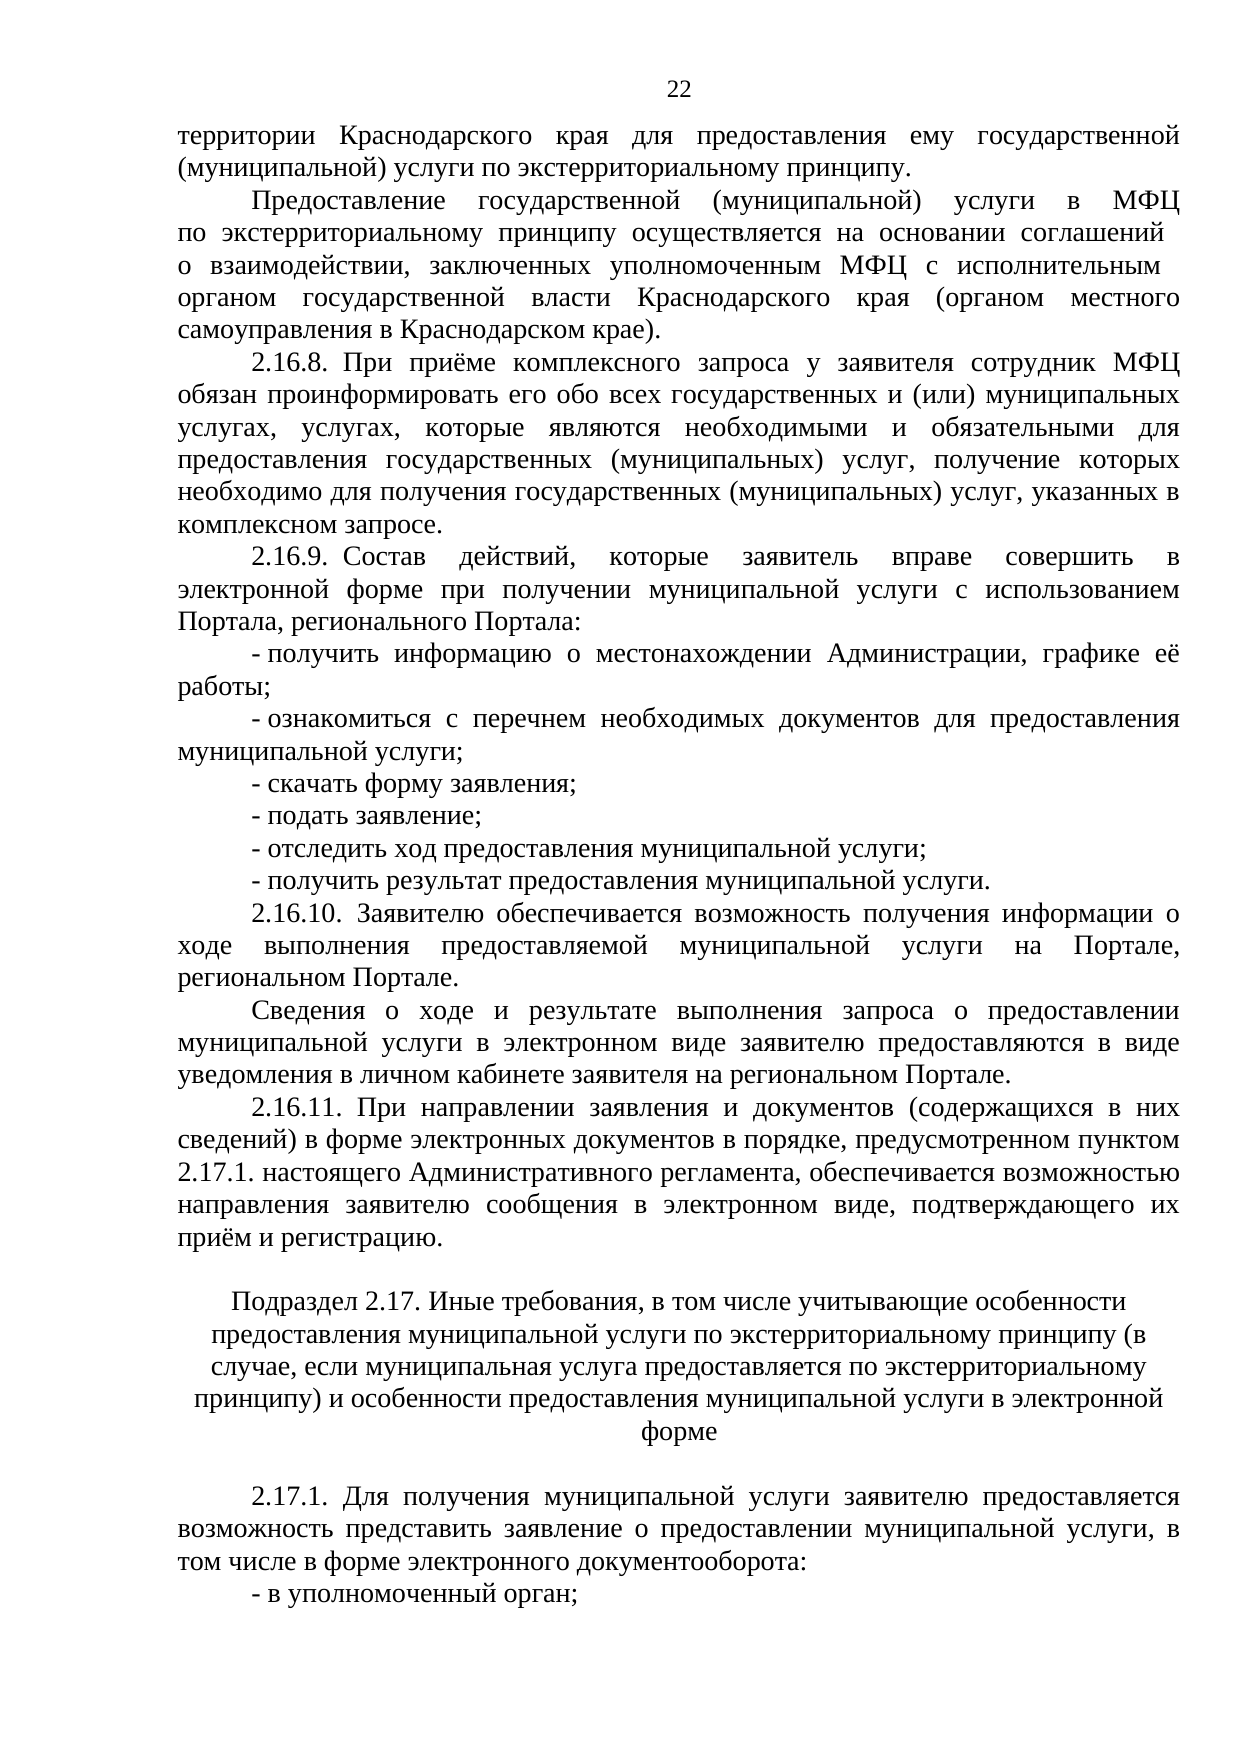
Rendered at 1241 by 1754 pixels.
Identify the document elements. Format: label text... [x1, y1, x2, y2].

text - ознакомиться с перечнем необходимых документов для предоставления муниципальной услуги; [177, 701, 1181, 766]
text - в уполномоченный орган; [177, 1576, 1181, 1608]
text - получить результат предоставления муниципальной услуги. [177, 863, 1181, 896]
text - скачать форму заявления; [177, 766, 1181, 798]
text 2.16.10. Заявителю обеспечивается возможность получения информации о ходе выполнения предоставляемой муниципальной услуги на Портале, региональном Портале. [177, 896, 1181, 993]
text 2.17.1. Для получения муниципальной услуги заявителю предоставляется возможность представить заявление о предоставлении муниципальной услуги, в том числе в форме электронного документооборота: [177, 1479, 1181, 1576]
text - отследить ход предоставления муниципальной услуги; [177, 831, 1181, 863]
text Подраздел 2.17. Иные требования, в том числе учитывающие особенности предоставления муниципальной услуги по экстерриториальному принципу (в случае, если муниципальная услуга предоставляется по экстерриториальному принципу) и особенности предоставления муниципальной услуги в электронной форме [177, 1284, 1181, 1446]
text 2.16.11. При направлении заявления и документов (содержащихся в них сведений) в форме электронных документов в порядке, предусмотренном пунктом 2.17.1. настоящего Административного регламента, обеспечивается возможностью направления заявителю сообщения в электронном виде, подтверждающего их приём и регистрацию. [177, 1090, 1181, 1252]
text - получить информацию о местонахождении Администрации, графике её работы; [177, 636, 1181, 701]
text 2.16.8. При приёме комплексного запроса у заявителя сотрудник МФЦ обязан проинформировать его обо всех государственных и (или) муниципальных услугах, услугах, которые являются необходимыми и обязательными для предоставления государственных (муниципальных) услуг, получение которых необходимо для получения государственных (муниципальных) услуг, указанных в комплексном запросе. [177, 345, 1181, 539]
text Предоставление государственной (муниципальной) услуги в МФЦ по экстерриториальному принципу осуществляется на основании соглашений о взаимодействии, заключенных уполномоченным МФЦ с исполнительным органом государственной власти Краснодарского края (органом местного самоуправления в Краснодарском крае). [177, 183, 1181, 345]
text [177, 118, 1181, 183]
text - подать заявление; [177, 798, 1181, 831]
text Сведения о ходе и результате выполнения запроса о предоставлении муниципальной услуги в электронном виде заявителю предоставляются в виде уведомления в личном кабинете заявителя на региональном Портале. [177, 993, 1181, 1090]
text 2.16.9. Состав действий, которые заявитель вправе совершить в электронной форме при получении муниципальной услуги с использованием Портала, регионального Портала: [177, 539, 1181, 636]
